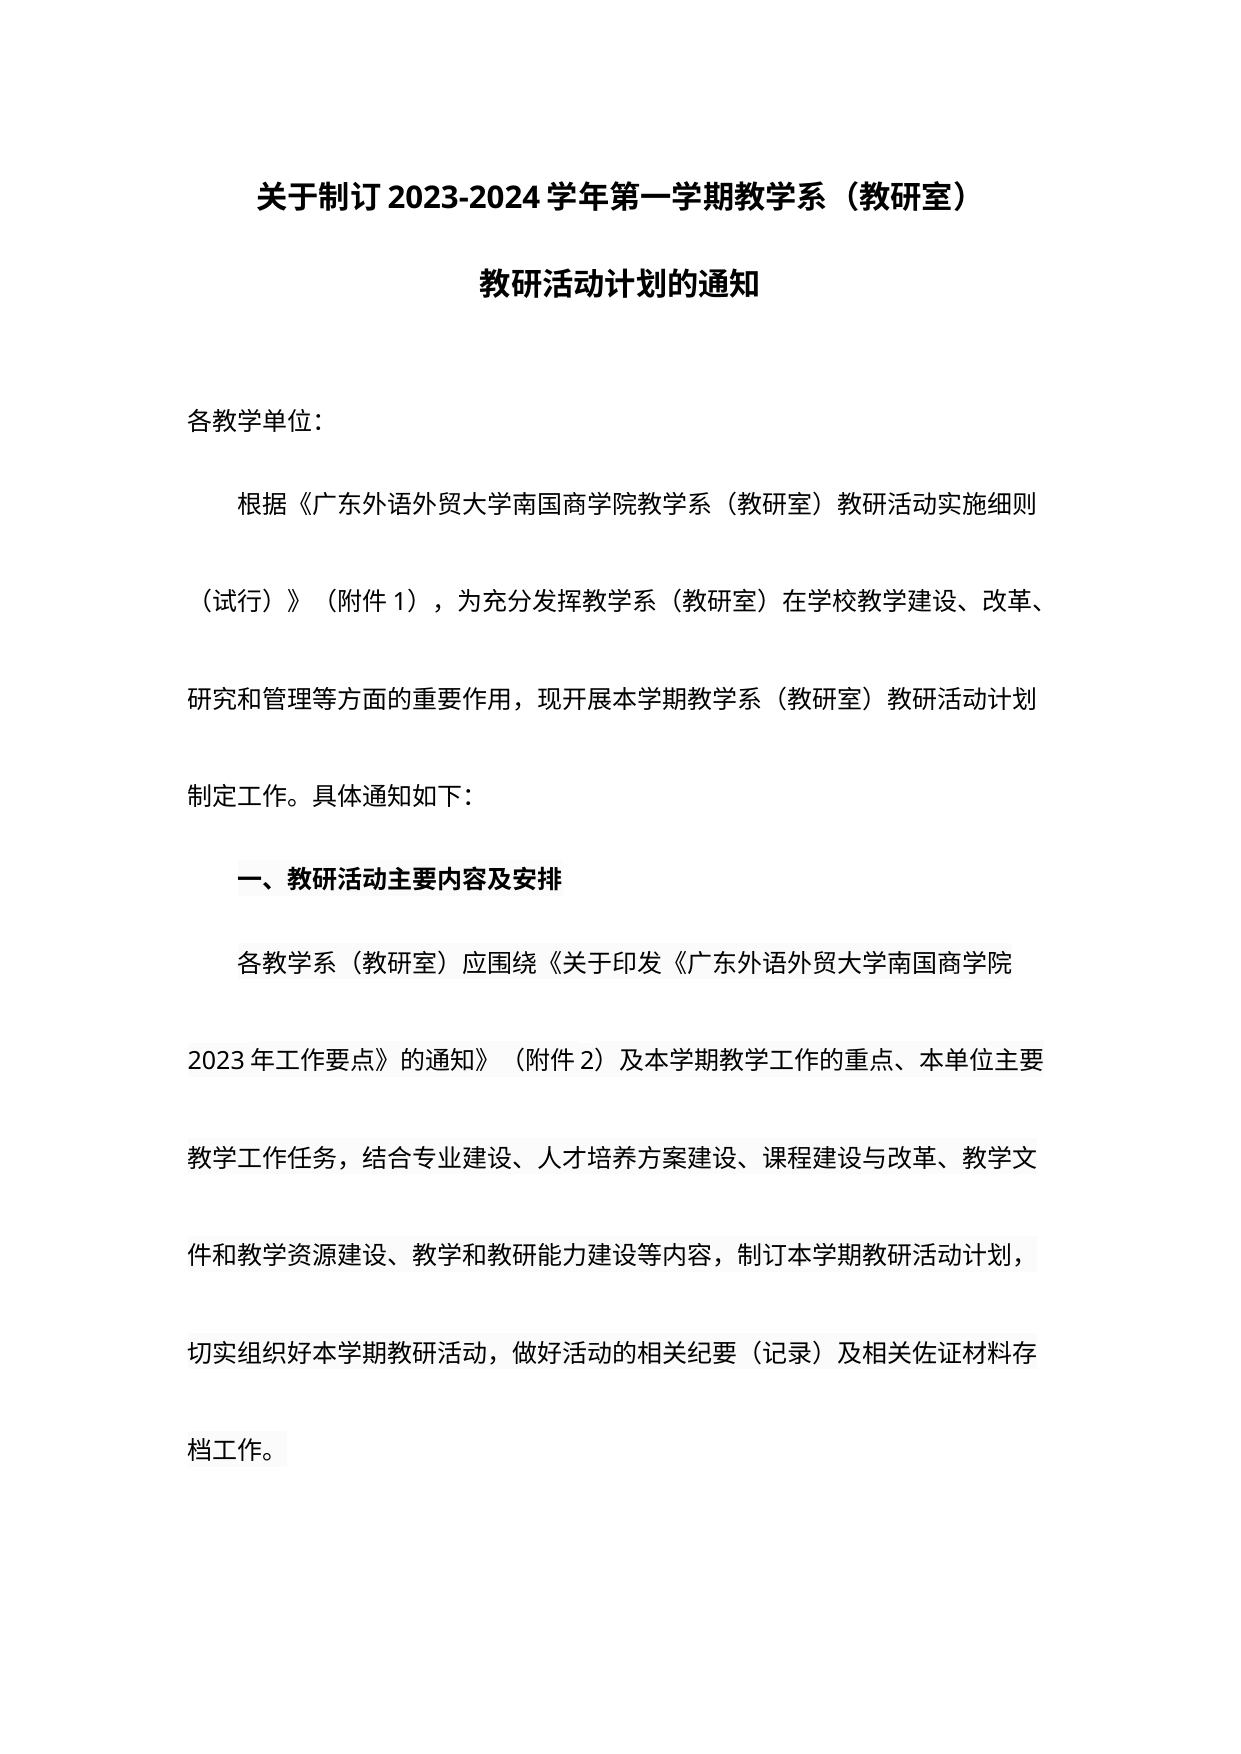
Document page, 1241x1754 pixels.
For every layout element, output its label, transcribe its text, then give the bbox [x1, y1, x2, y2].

text 教研活动计划的通知 [187, 250, 1053, 315]
text 根据《广东外语外贸大学南国商学院教学系（教研室）教研活动实施细则（试行）》（附件1），为充分发挥教学系（教研室）在学校教学建设、改革、研究和管理等方面的重要作用，现开展本学期教学系（教研室）教研活动计划制定工作。具体通知如下： [187, 470, 1053, 827]
text 各教学单位： [187, 387, 1053, 452]
text 各教学系（教研室）应围绕《关于印发《广东外语外贸大学南国商学院2023年工作要点》的通知》（附件2）及本学期教学工作的重点、本单位主要教学工作任务，结合专业建设、人才培养方案建设、课程建设与改革、教学文件和教学资源建设、教学和教研能力建设等内容，制订本学期教研活动计划，切实组织好本学期教研活动，做好活动的相关纪要（记录）及相关佐证材料存档工作。 [187, 929, 1053, 1481]
text 关于制订2023-2024学年第一学期教学系（教研室） [187, 162, 1053, 227]
text 一、教研活动主要内容及安排 [187, 846, 1053, 911]
